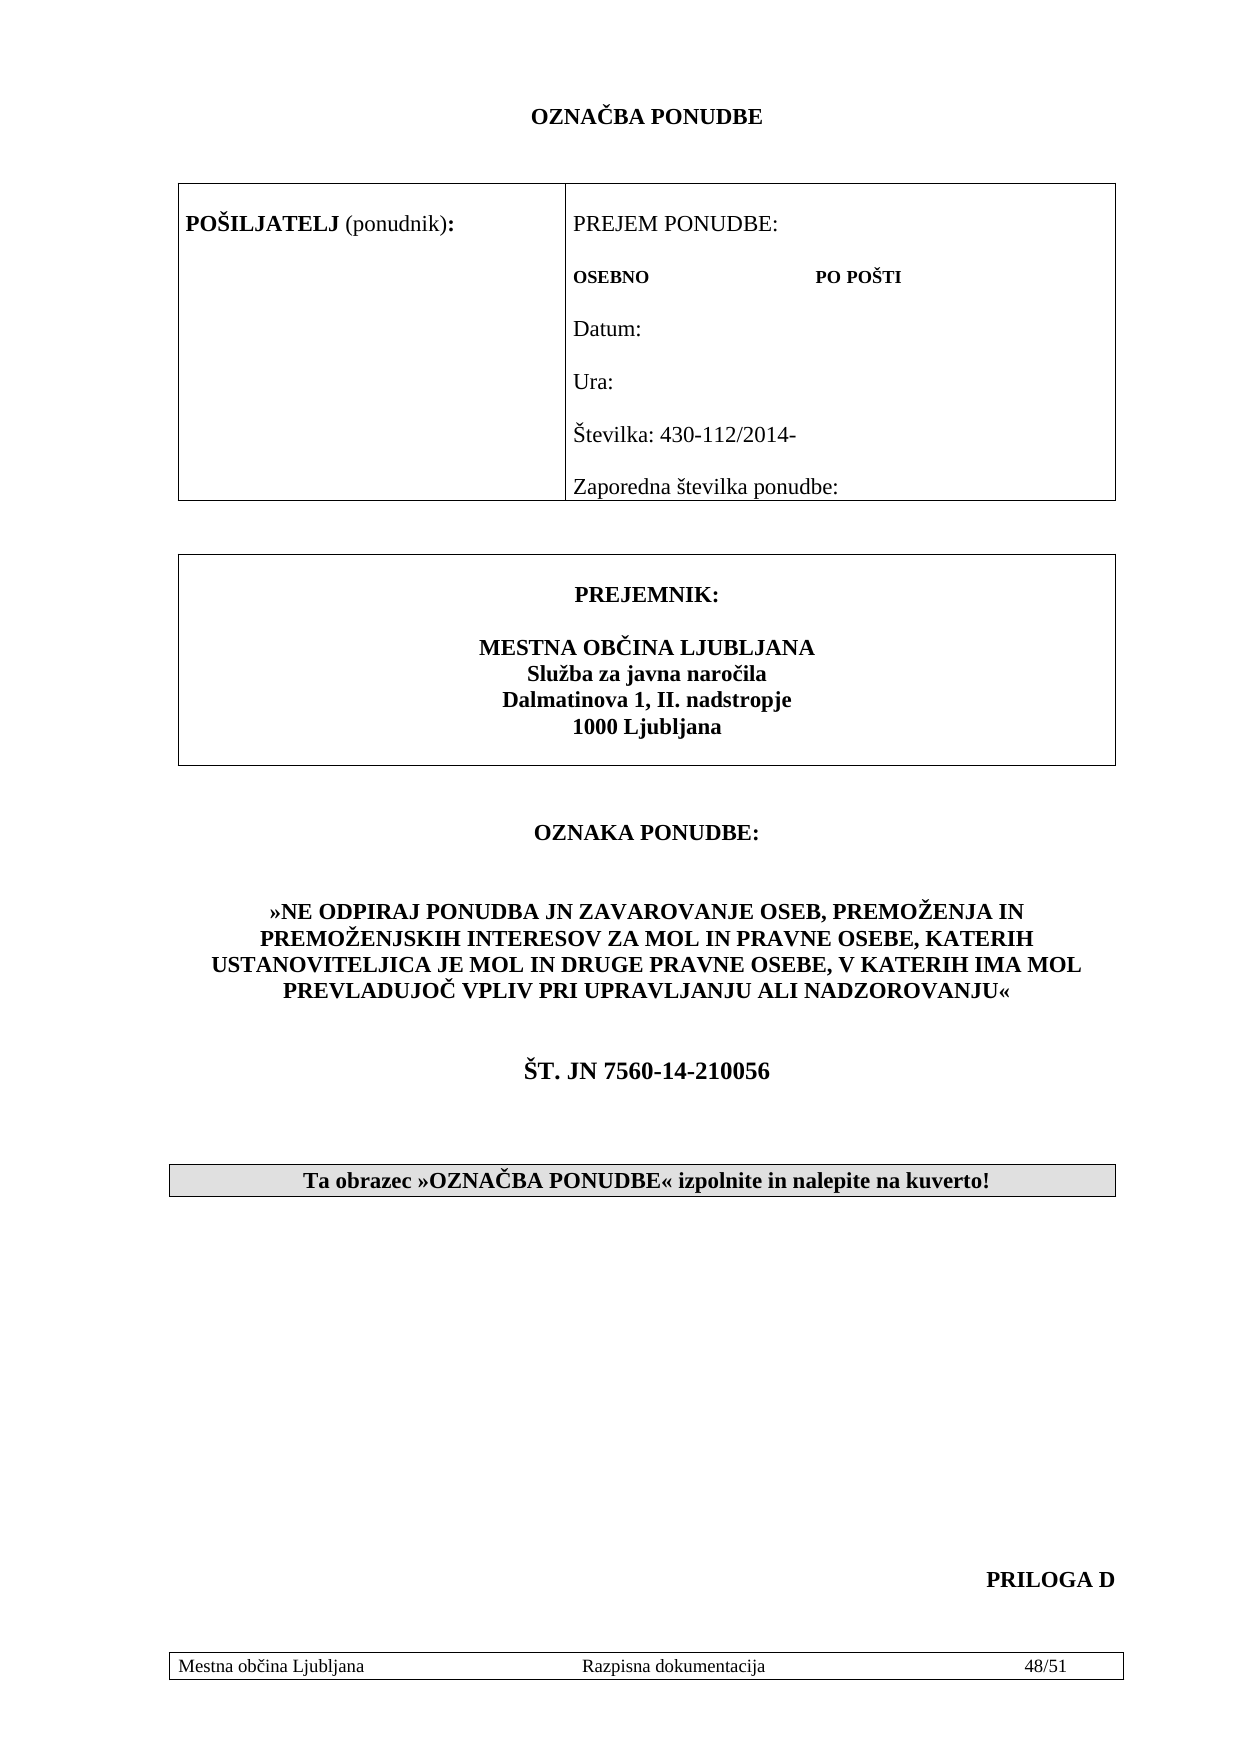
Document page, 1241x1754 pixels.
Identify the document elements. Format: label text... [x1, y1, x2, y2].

text »NE ODPIRAJ PONUDBA JN ZAVAROVANJE OSEB, PREMOŽENJA IN PREMOŽENJSKIH INTERESOV ZA MOL IN PRAVNE OSEBE, KATERIH USTANOVITELJICA JE MOL IN DRUGE PRAVNE OSEBE, V KATERIH IMA MOL PREVLADUJOČ VPLIV PRI UPRAVLJANJU ALI NADZOROVANJU« [178, 898, 1115, 1004]
table_header PREJEM PONUDBE: osebno po pošti Datum: Ura: Številka: 430-112/2014- Zaporedna številka ponudbe: [566, 184, 1115, 500]
table_header PREJEMNIK: MESTNA OBČINA LJUBLJANA Služba za javna naročila Dalmatinova 1, II. nadstropje 1000 Ljubljana [179, 555, 1115, 765]
text OZNAKA PONUDBE: [178, 819, 1115, 846]
text PRILOGA D [66, 1566, 1115, 1592]
text Ta obrazec »OZNAČBA PONUDBE« izpolnite in nalepite na kuverto! [170, 1165, 1115, 1196]
text OZNAČBA PONUDBE [178, 103, 1115, 130]
text ŠT. JN 7560-14-210056 [178, 1056, 1115, 1085]
table_header POŠILJATELJ (ponudnik): [179, 184, 565, 500]
